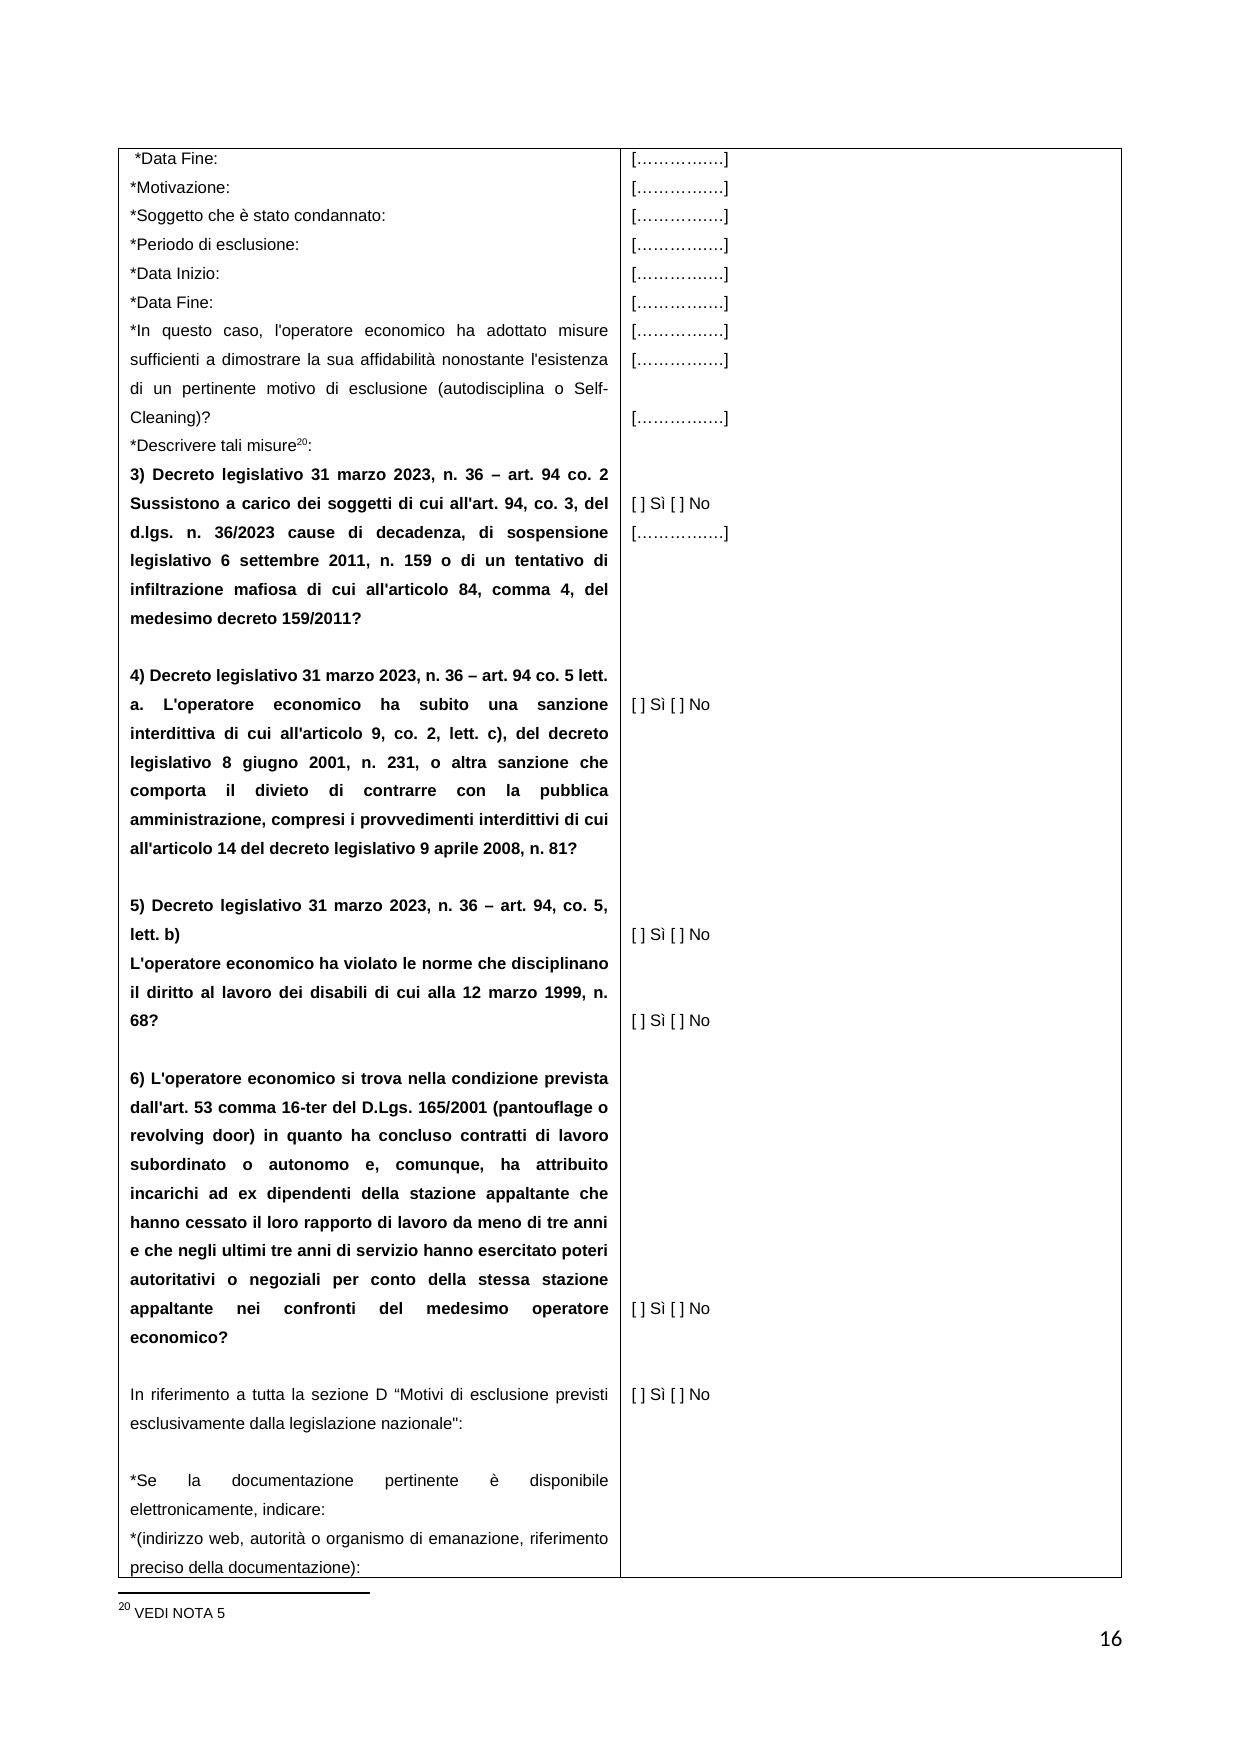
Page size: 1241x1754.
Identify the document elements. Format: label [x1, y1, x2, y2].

table_cell [621, 149, 1121, 1577]
table_cell [119, 149, 620, 1577]
